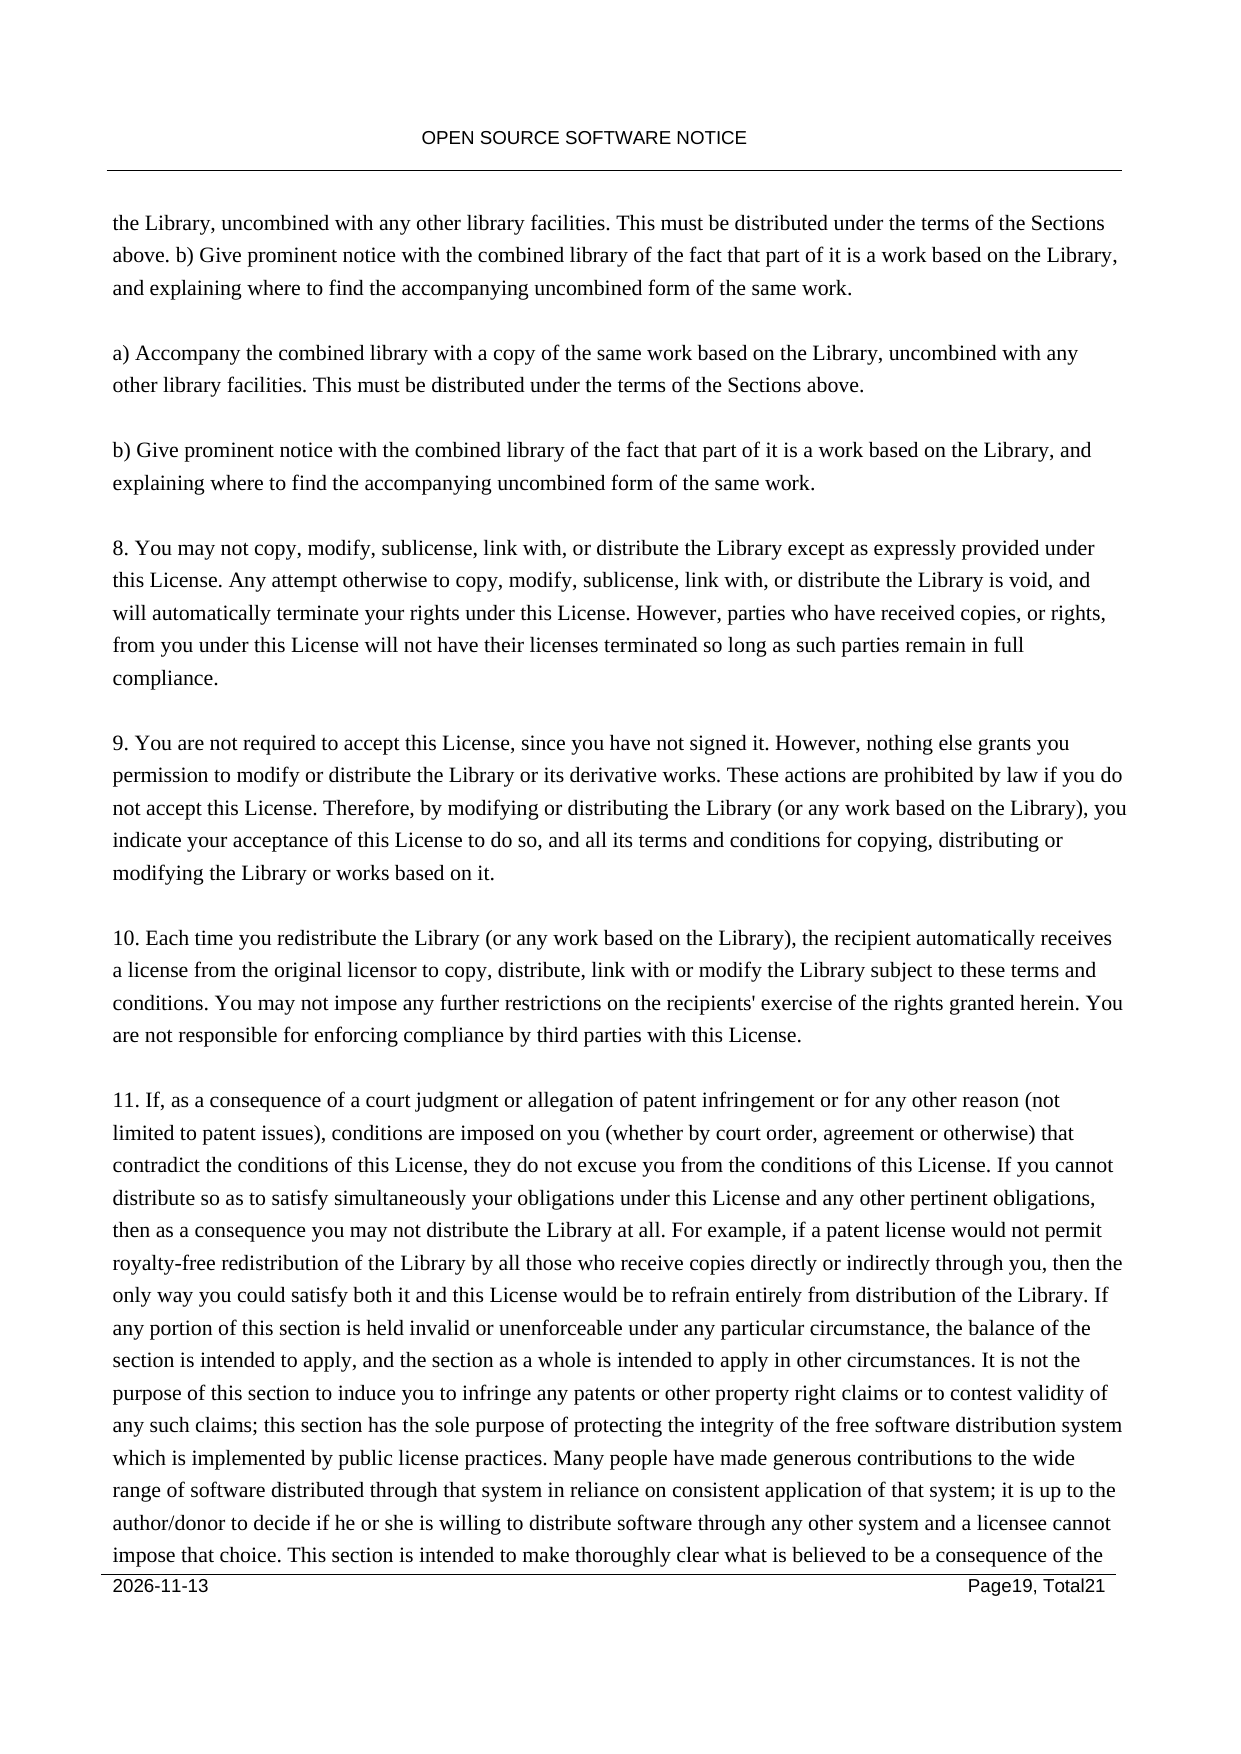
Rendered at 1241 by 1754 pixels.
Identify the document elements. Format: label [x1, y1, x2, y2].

text [112, 206, 1128, 1571]
